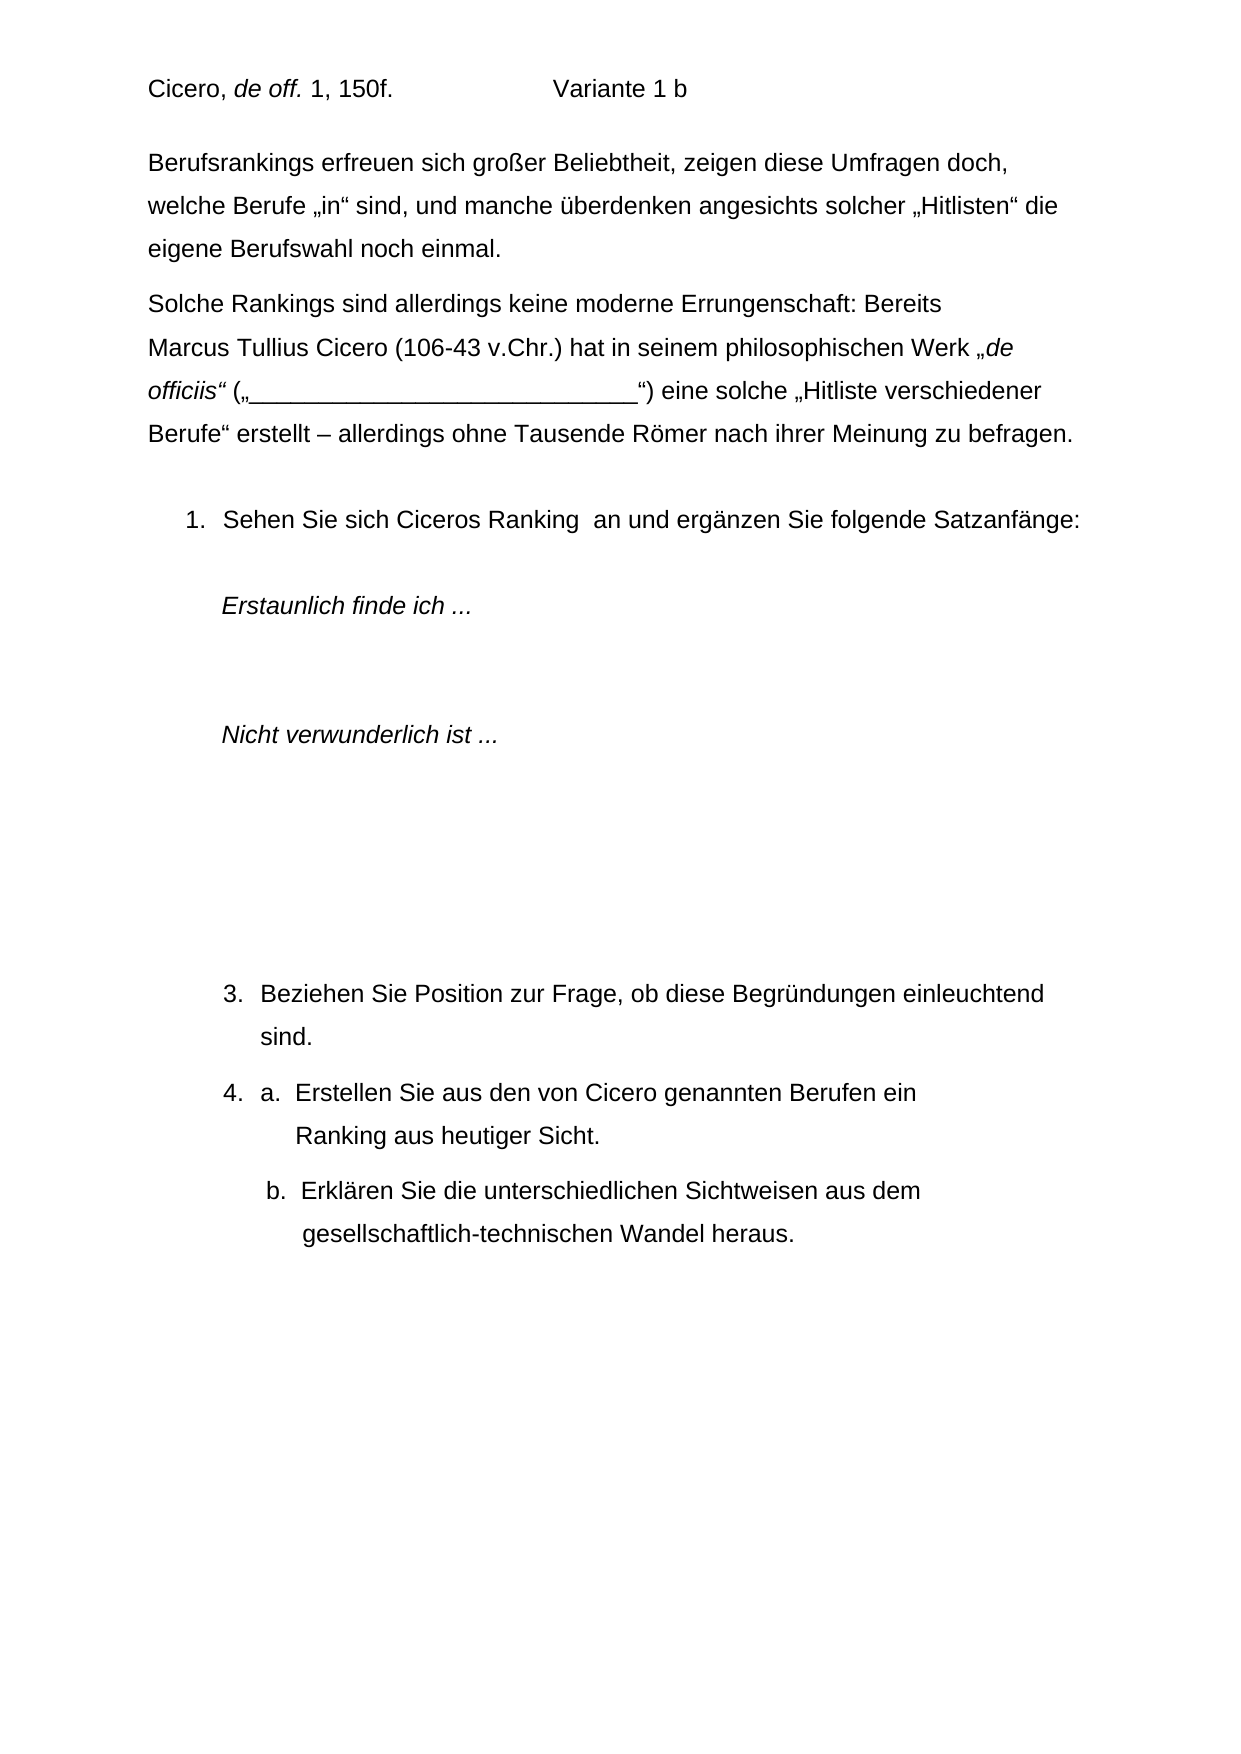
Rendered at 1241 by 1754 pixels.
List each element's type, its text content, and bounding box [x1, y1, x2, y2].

list Ranking aus heutiger Sicht. [266, 1121, 1093, 1149]
text Erstaunlich finde ich ... [148, 591, 1093, 620]
list b. Erklären Sie die unterschiedlichen Sichtweisen aus dem [223, 1176, 1093, 1205]
text Berufsrankings erfreuen sich großer Beliebtheit, zeigen diese Umfragen doch, welche Berufe „in“ sind, und manche überdenken angesichts solcher „Hitlisten“ die eigene Berufswahl noch einmal. [148, 148, 1093, 263]
text gesellschaftlich-technischen Wandel heraus. [221, 1219, 1093, 1248]
text Nicht verwunderlich ist ... [148, 720, 1093, 749]
list a. Erstellen Sie aus den von Cicero genannten Berufen ein [223, 1077, 1093, 1106]
list Beziehen Sie Position zur Frage, ob diese Begründungen einleuchtend sind. [223, 979, 1093, 1051]
list Sehen Sie sich Ciceros Ranking an und ergänzen Sie folgende Satzanfänge: [185, 505, 1093, 534]
text Marcus Tullius Cicero (106-43 v.Chr.) hat in seinem philosophischen Werk „de officiis“ („____________________________“) eine solche „Hitliste verschiedener Berufe“ erstellt – allerdings ohne Tausende Römer nach ihrer Meinung zu befragen. [148, 333, 1093, 448]
text Solche Rankings sind allerdings keine moderne Errungenschaft: Bereits [148, 289, 1093, 318]
